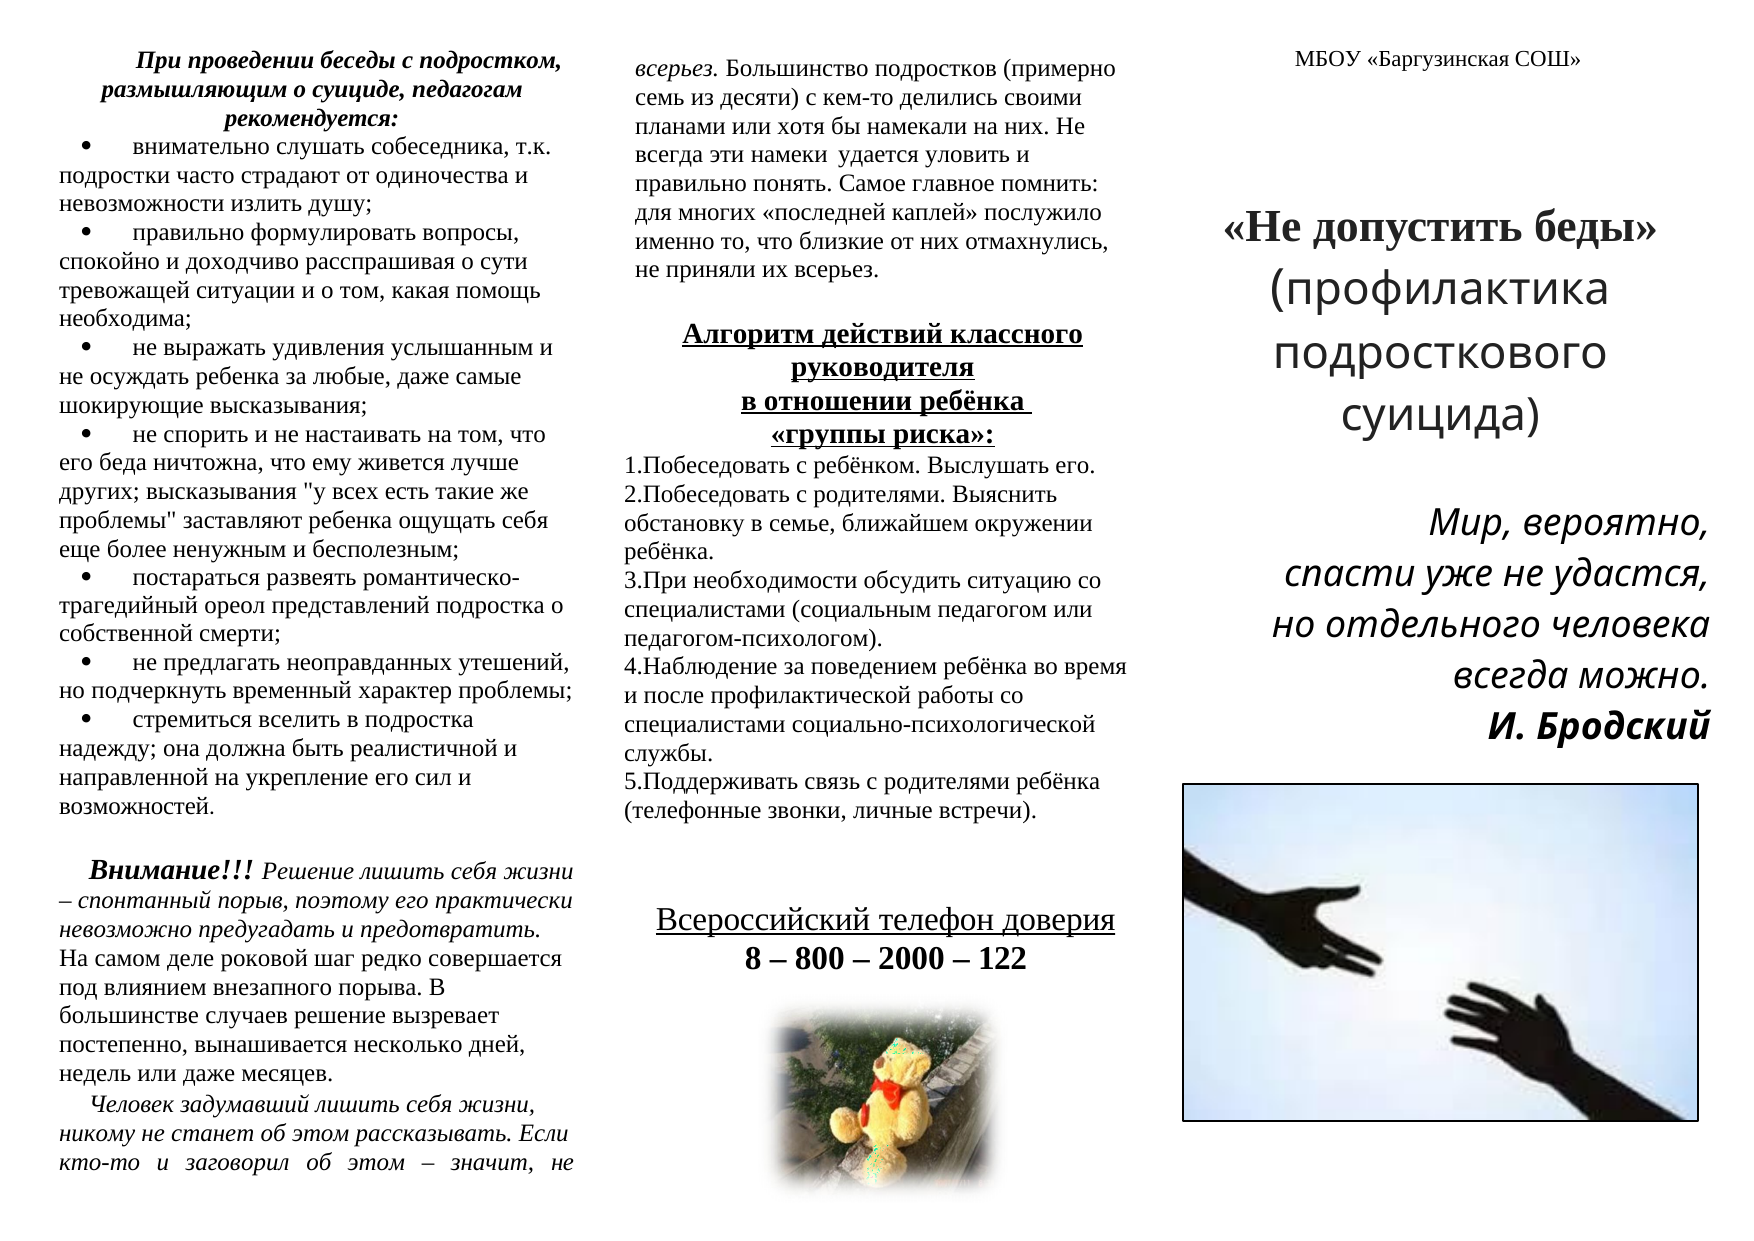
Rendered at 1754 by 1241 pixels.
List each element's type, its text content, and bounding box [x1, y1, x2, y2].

text 2.Побеседовать с родителями. Выяснить обстановку в семье, ближайшем окружении ребёнка. [624, 479, 1141, 565]
text 3.При необходимости обсудить ситуацию со специалистами (социальным педагогом или педагогом-психологом). [624, 565, 1141, 651]
list стремиться вселить в подростка надежду; она должна быть реалистичной и направленной на укрепление его сил и возможностей. [59, 704, 576, 820]
text (профилактика подросткового суицида) [1170, 251, 1710, 444]
text МБОУ «Баргузинская СОШ» [1170, 45, 1706, 72]
text Алгоритм действий классного руководителя [624, 316, 1141, 383]
text Мир, вероятно, спасти уже не удастся, но отдельного человека всегда можно. И. Бродский [1170, 495, 1710, 750]
text Всероссийский телефон доверия [631, 900, 1140, 938]
list не выражать удивления услышанным и не осуждать ребенка за любые, даже самые шокирующие высказывания; [59, 332, 576, 418]
list не спорить и не настаивать на том, что его беда ничтожна, что ему живется лучше других; высказывания "у всех есть такие же проблемы" заставляют ребенка ощущать себя еще более ненужным и бесполезным; [59, 419, 576, 562]
list внимательно слушать собеседника, т.к. подростки часто страдают от одиночества и невозможности излить душу; [59, 132, 576, 217]
list постараться развеять романтическо- трагедийный ореол представлений подростка о собственной смерти; [59, 563, 576, 647]
list правильно формулировать вопросы, спокойно и доходчиво расспрашивая о сути тревожащей ситуации и о том, какая помощь необходима; [59, 217, 576, 332]
text Внимание!!! Решение лишить себя жизни – спонтанный порыв, поэтому его практически невозможно предугадать и предотвратить. На самом деле роковой шаг редко совершается под влиянием внезапного порыва. В большинстве случаев решение вызревает постепенно, вынашивается несколько дней, недель или даже месяцев. [59, 852, 576, 1087]
list не предлагать неоправданных утешений, но подчеркнуть временный характер проблемы; [59, 648, 576, 704]
text всерьез. Большинство подростков (примерно семь из десяти) с кем-то делились своими планами или хотя бы намекали на них. Не всегда эти намеки удается уловить и правильно понять. Самое главное помнить: для многих «последней каплей» послужило именно то, что близкие от них отмахнулись, не приняли их всерьез. [635, 53, 1137, 283]
picture [757, 994, 1009, 1204]
subtitle 8 – 800 – 2000 – 122 [631, 939, 1141, 977]
text 1.Побеседовать с ребёнком. Выслушать его. [624, 450, 1141, 479]
picture [1184, 785, 1697, 1120]
text 4.Наблюдение за поведением ребёнка во время и после профилактической работы со специалистами социально-психологической службы. [624, 651, 1141, 766]
text в отношении ребёнка [624, 383, 1141, 417]
text При проведении беседы с подростком, размышляющим о суициде, педагогам рекомендуется: [48, 45, 576, 132]
text Человек задумавший лишить себя жизни, никому не станет об этом рассказывать. Если кто-то и заговорил об этом – значит, не [59, 1089, 576, 1175]
text 5.Поддерживать связь с родителями ребёнка (телефонные звонки, личные встречи). [624, 766, 1141, 824]
text «Не допустить беды» [1170, 195, 1710, 251]
text «группы риска»: [624, 417, 1141, 450]
